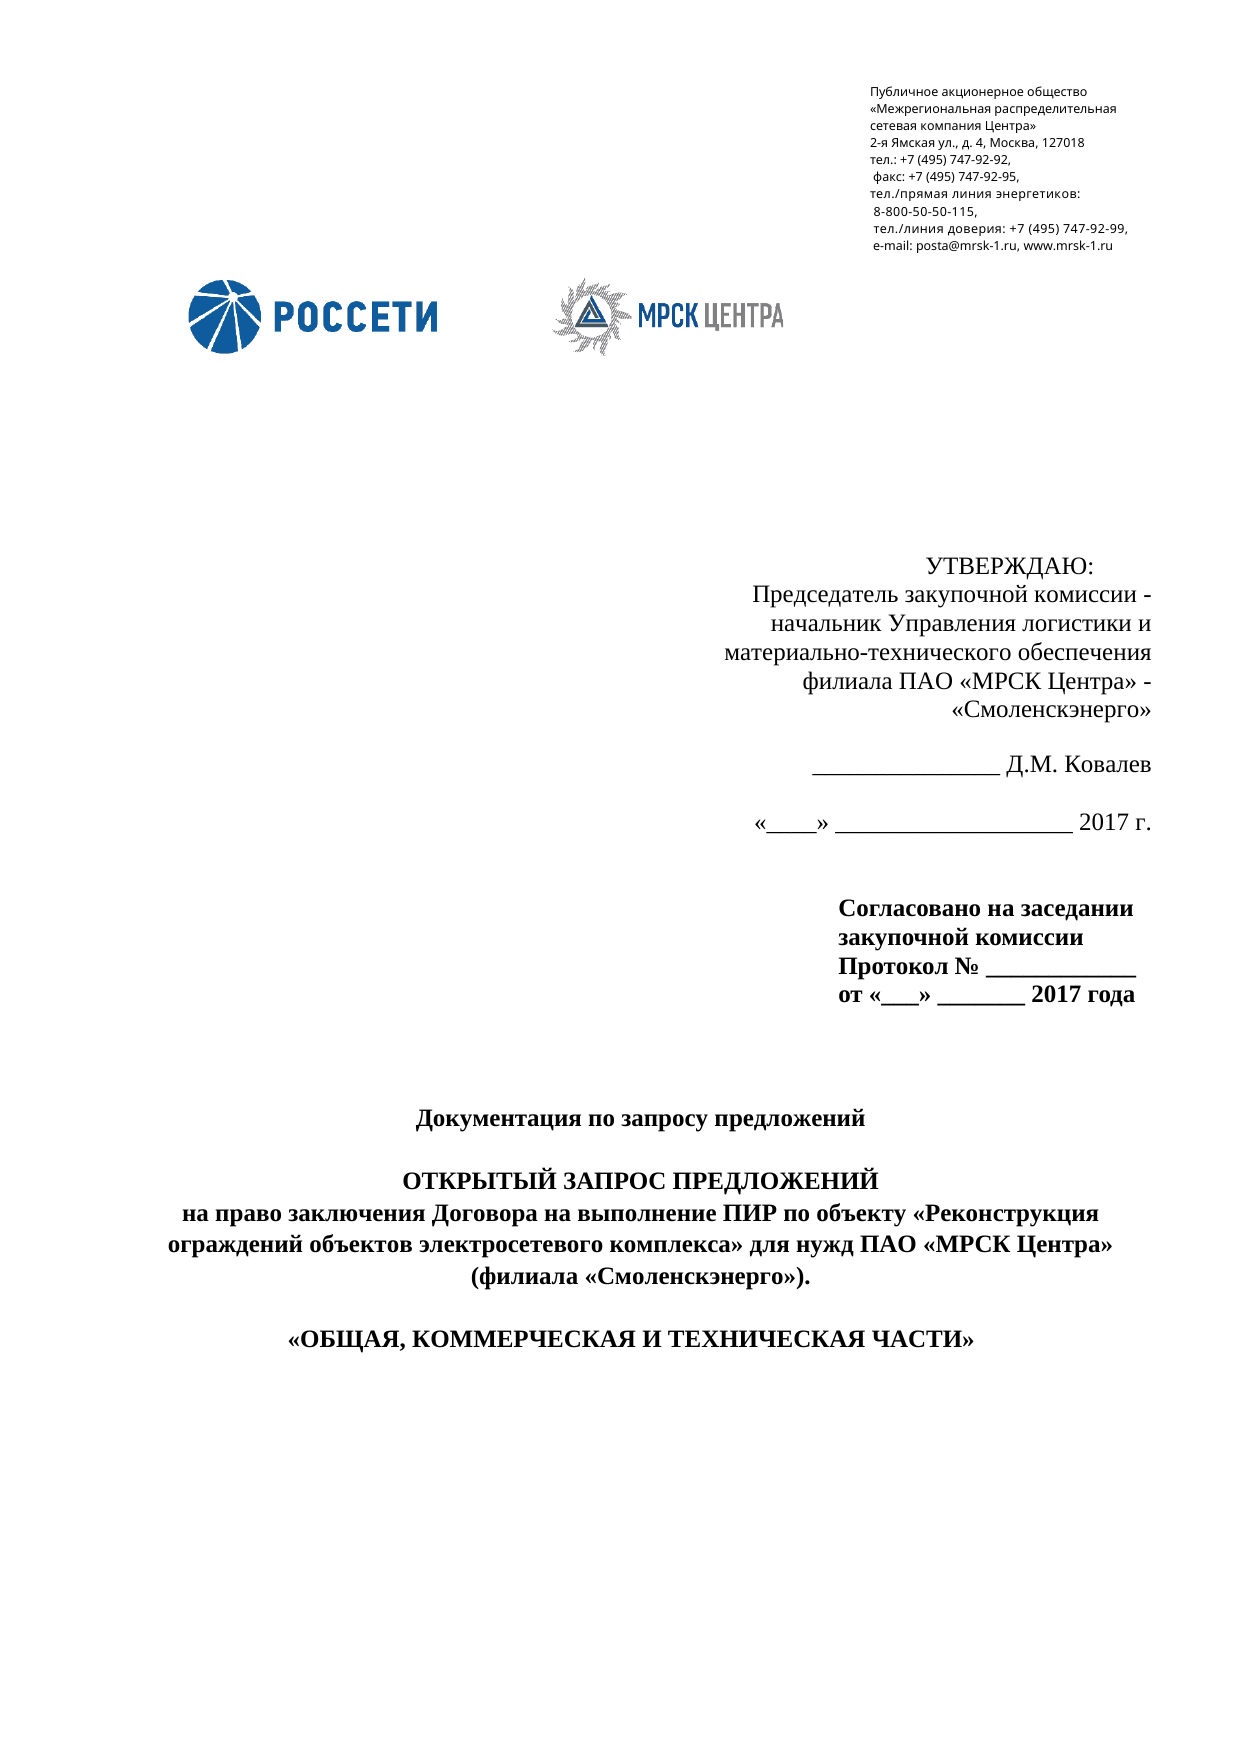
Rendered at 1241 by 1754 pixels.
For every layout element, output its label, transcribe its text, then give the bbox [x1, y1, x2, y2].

text начальник Управления логистики и [129, 608, 1152, 637]
text _______________ Д.М. Ковалев [129, 749, 1152, 778]
text Документация по запросу предложений [129, 1103, 1152, 1132]
text на право заключения Договора на выполнение ПИР по объекту «Реконструкция ограждений объектов электросетевого комплекса» для нужд ПАО «МРСК Центра» (филиала «Смоленскэнерго»). [129, 1198, 1152, 1289]
text филиала ПАО «МРСК Центра» - [129, 666, 1152, 694]
text «ОБЩАЯ, КОММЕРЧЕСКАЯ и техническая ЧАСТИ» [73, 1324, 1183, 1353]
text материально-технического обеспечения [129, 637, 1152, 666]
text Протокол № ____________ [838, 951, 1152, 979]
text Согласовано на заседании [838, 893, 1152, 922]
text «____» ___________________ 2017 г. [720, 807, 1152, 836]
text ОТКРЫТЫЙ ЗАПРОС ПРЕДЛОЖЕНИЙ [129, 1166, 1152, 1195]
picture [188, 278, 784, 356]
text Председатель закупочной комиссии - [129, 579, 1152, 608]
text УТВЕРЖДАЮ: [868, 551, 1152, 579]
text от «___» _______ 2017 года [838, 979, 1152, 1008]
text «Смоленскэнерго» [129, 694, 1152, 723]
text закупочной комиссии [838, 922, 1152, 951]
